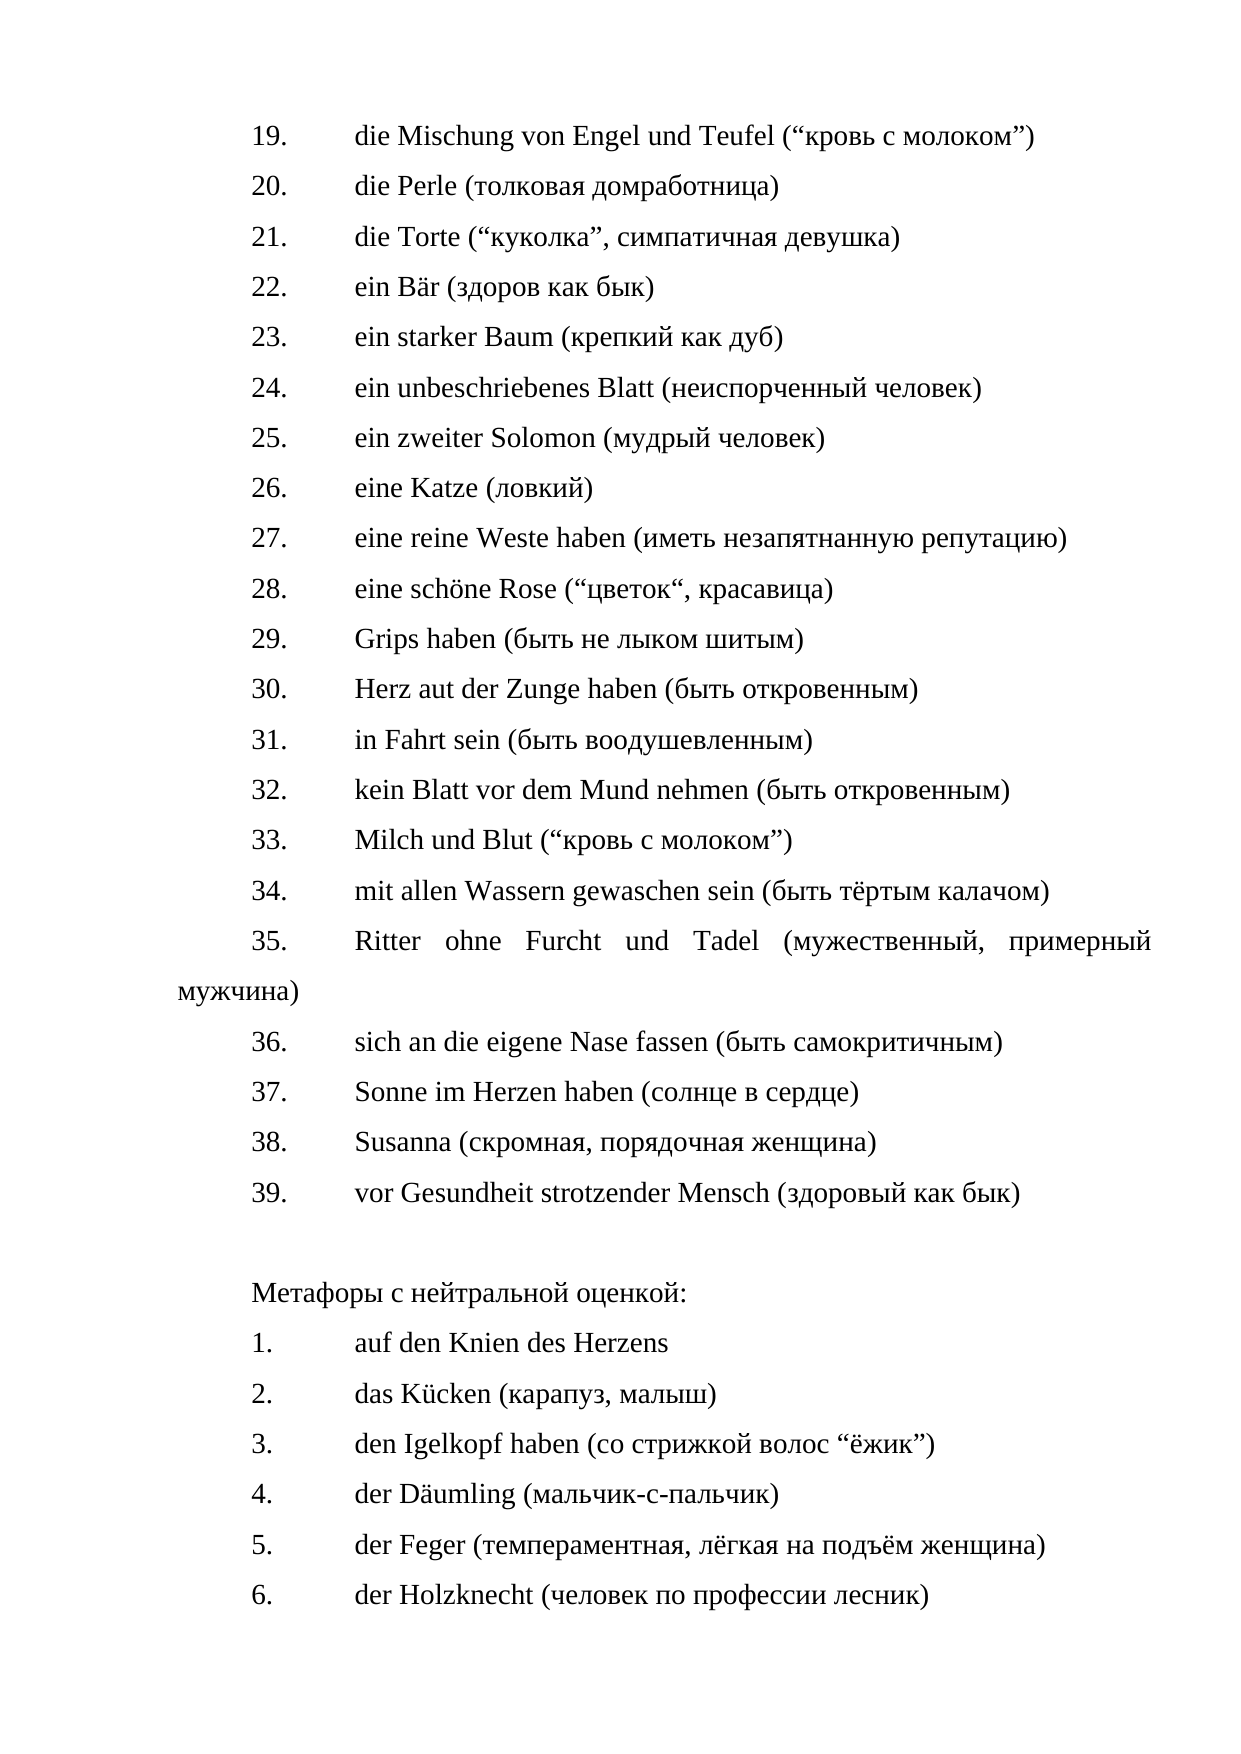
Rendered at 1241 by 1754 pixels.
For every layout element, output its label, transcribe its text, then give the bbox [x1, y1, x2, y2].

list der Däumling (мальчик-с-пальчик) [177, 1477, 1152, 1510]
list der Feger (темпераментная, лёгкая на подъём женщина) [177, 1527, 1152, 1560]
list das Kücken (карапуз, малыш) [177, 1376, 1152, 1409]
list die Torte (“куколка”, симпатичная девушка) [177, 219, 1152, 252]
list ein starker Baum (крепкий как дуб) [177, 319, 1152, 353]
list eine reine Weste haben (иметь незапятнанную репутацию) [177, 521, 1152, 554]
list die Perle (толковая домработница) [177, 168, 1152, 202]
text Метафоры с нейтральной оценкой: [177, 1275, 1152, 1309]
list eine Katze (ловкий) [177, 470, 1152, 504]
list die Mischung von Engel und Teufel (“кровь с молоком”) [177, 118, 1152, 152]
list eine schöne Rose (“цветок“, красавица) [177, 571, 1152, 604]
list vor Gesundheit strotzender Mensch (здоровый как бык) [177, 1175, 1152, 1208]
list kein Blatt vor dem Mund nehmen (быть откровенным) [177, 772, 1152, 806]
list ein Bär (здоров как бык) [177, 269, 1152, 303]
list mit allen Wassern gewaschen sein (быть тёртым калачом) [177, 873, 1152, 906]
list ein unbeschriebenes Blatt (неиспорченный человек) [177, 370, 1152, 403]
list Susanna (скромная, порядочная женщина) [177, 1124, 1152, 1158]
list in Fahrt sein (быть воодушевленным) [177, 722, 1152, 755]
list sich an die eigene Nase fassen (быть самокритичным) [177, 1024, 1152, 1057]
list Milch und Blut (“кровь с молоком”) [177, 822, 1152, 856]
list Grips haben (быть не лыком шитым) [177, 621, 1152, 655]
list auf den Knien des Herzens [177, 1326, 1152, 1359]
list den Igelkopf haben (со стрижкой волос “ёжик”) [177, 1426, 1152, 1460]
list Sonne im Herzen haben (солнце в сердце) [177, 1074, 1152, 1108]
list ein zweiter Solomon (мудрый человек) [177, 420, 1152, 453]
list Ritter ohne Furcht und Tadel (мужественный, примерный мужчина) [177, 923, 1152, 1007]
list der Holzknecht (человек по профессии лесник) [177, 1577, 1152, 1611]
list Herz aut der Zunge haben (быть откровенным) [177, 672, 1152, 705]
